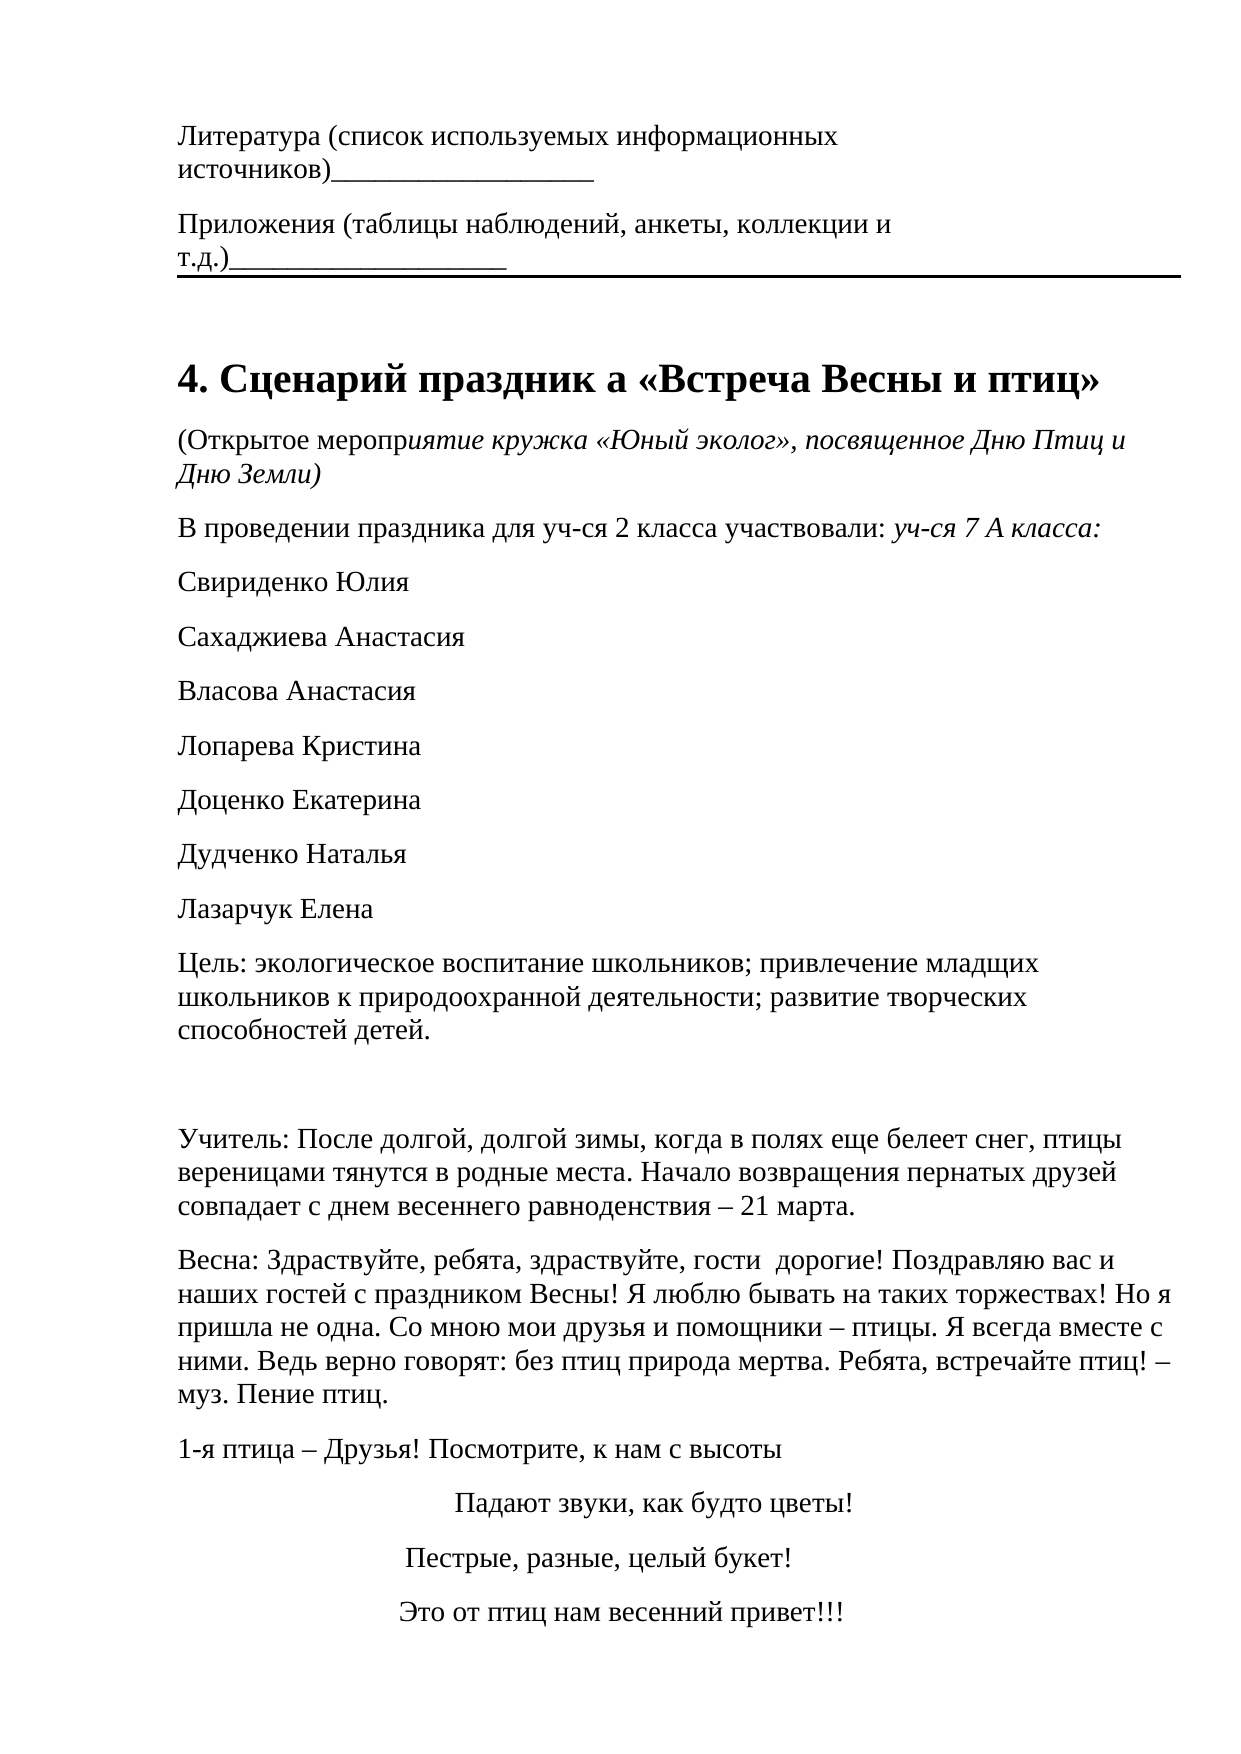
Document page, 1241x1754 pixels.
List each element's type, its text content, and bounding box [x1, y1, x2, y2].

text 1-я птица – Друзья! Посмотрите, к нам с высоты [177, 1431, 1181, 1464]
text Дудченко Наталья [177, 836, 1181, 870]
text Власова Анастасия [177, 673, 1181, 707]
text Сахаджиева Анастасия [177, 619, 1181, 652]
text Цель: экологическое воспитание школьников; привлечение младщих школьников к природоохранной деятельности; развитие творческих способностей детей. [177, 945, 1181, 1046]
text Лопарева Кристина [177, 728, 1181, 761]
text Лазарчук Елена [177, 891, 1181, 924]
text В проведении праздника для уч-ся 2 класса участвовали: уч-ся 7 А класса: [177, 510, 1181, 544]
text Падают звуки, как будто цветы! [177, 1485, 1181, 1519]
text Учитель: После долгой, долгой зимы, когда в полях еще белеет снег, птицы вереницами тянутся в родные места. Начало возвращения пернатых друзей совпадает с днем весеннего равноденствия – 21 марта. [177, 1121, 1181, 1222]
text (Открытое мероприятие кружка «Юный эколог», посвященное Дню Птиц и Дню Земли) [177, 422, 1181, 489]
text Литература (список используемых информационных источников)__________________ [177, 118, 1181, 185]
text Приложения (таблицы наблюдений, анкеты, коллекции и т.д.)___________________ [177, 206, 1181, 275]
text Пестрые, разные, целый букет! [177, 1540, 1181, 1573]
text Весна: Здраствуйте, ребята, здраствуйте, гости дорогие! Поздравляю вас и наших гостей с праздником Весны! Я люблю бывать на таких торжествах! Но я пришла не одна. Со мною мои друзья и помощники – птицы. Я всегда вместе с ними. Ведь верно говорят: без птиц природа мертва. Ребята, встречайте птиц! – муз. Пение птиц. [177, 1242, 1181, 1410]
text Это от птиц нам весенний привет!!! [177, 1594, 1181, 1628]
text Свириденко Юлия [177, 564, 1181, 598]
text 4. Сценарий праздник а «Встреча Весны и птиц» [177, 353, 1181, 401]
text Доценко Екатерина [177, 782, 1181, 816]
